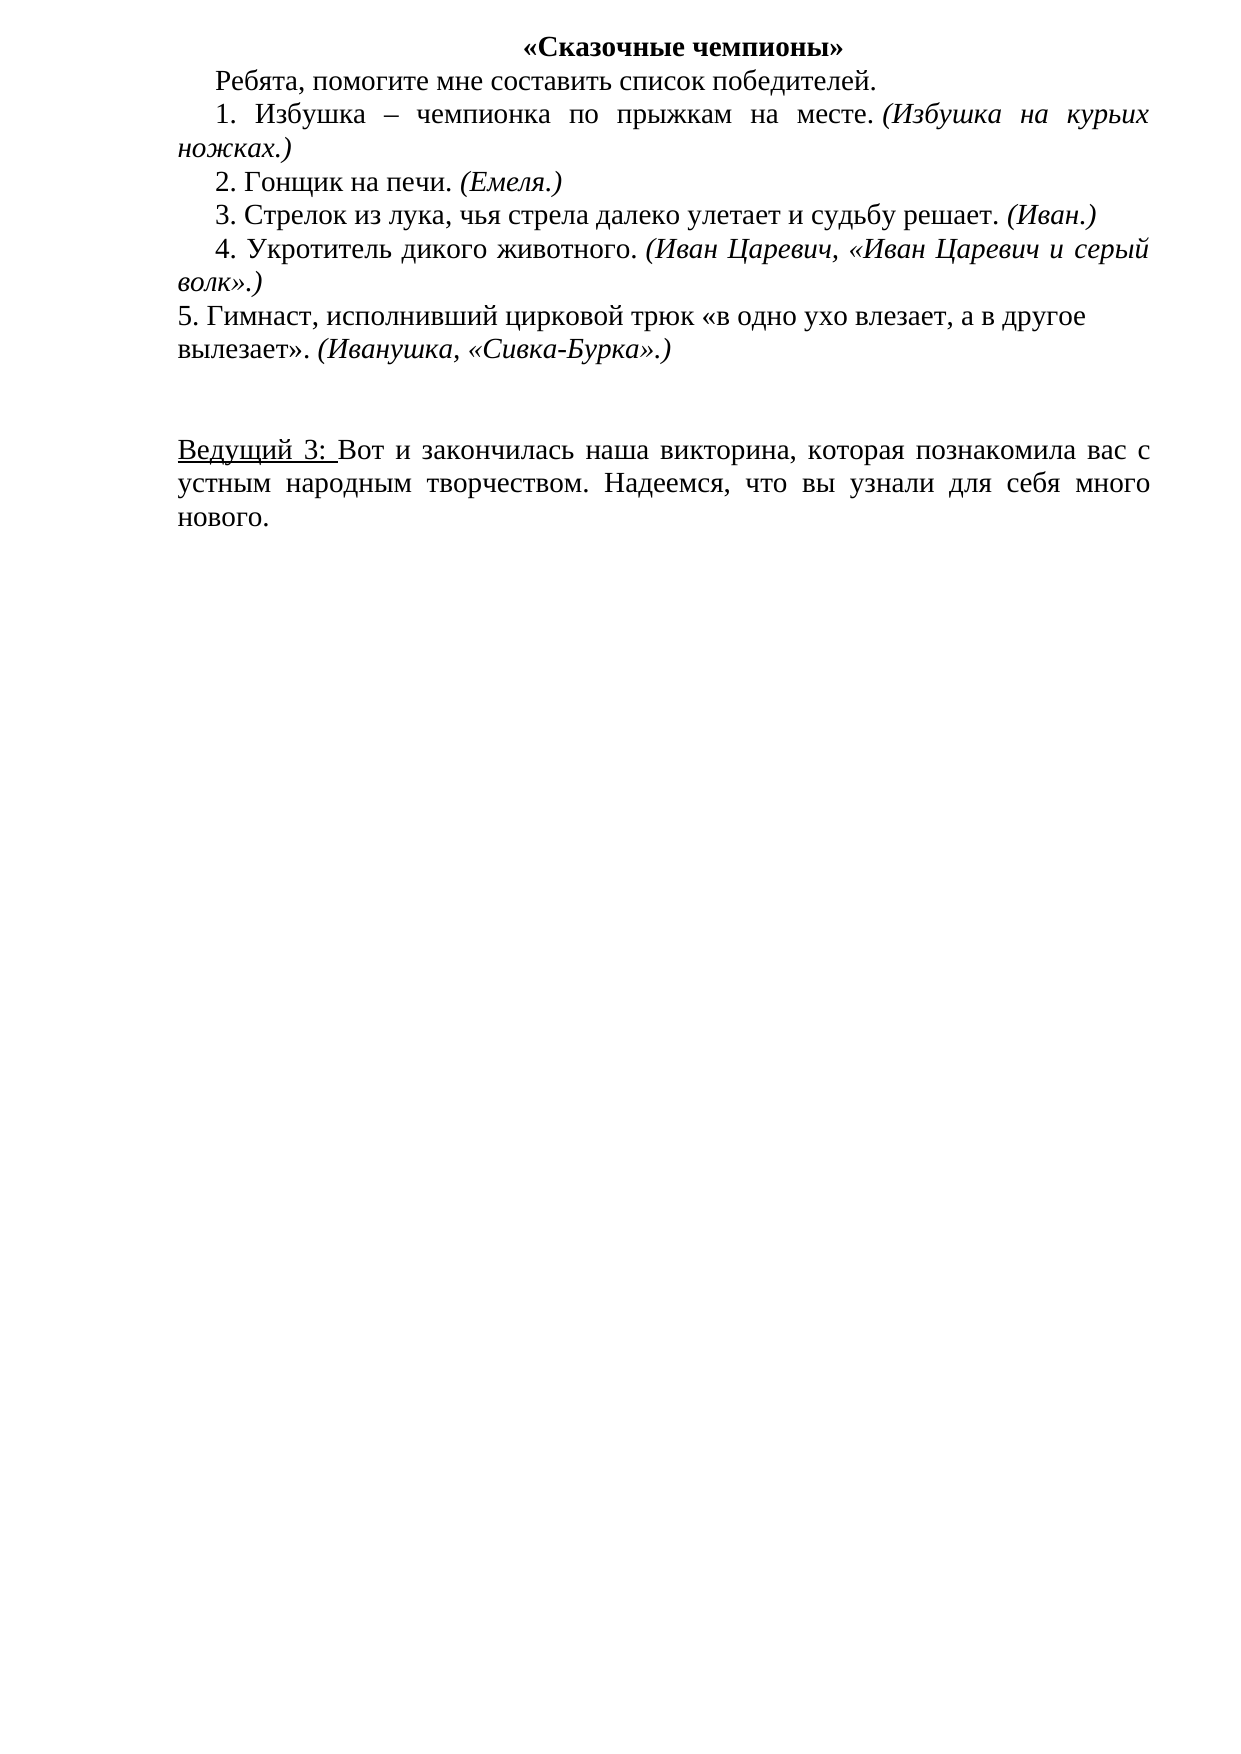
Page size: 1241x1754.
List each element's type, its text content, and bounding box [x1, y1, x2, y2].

text «Сказочные чемпионы» [177, 29, 1152, 63]
text 3. Стрелок из лука, чья стрела далеко улетает и судьбу решает. (Иван.) [177, 197, 1152, 231]
text Ребята, помогите мне составить список победителей. [177, 63, 1152, 97]
text 1. Избушка – чемпионка по прыжкам на месте. (Избушка на курьих ножках.) [177, 97, 1152, 164]
text 4. Укротитель дикого животного. (Иван Царевич, «Иван Царевич и серый волк».) [177, 231, 1152, 298]
text Ведущий 3: Вот и закончилась наша викторина, которая познакомила вас с устным народным творчеством. Надеемся, что вы узнали для себя много нового. [177, 432, 1152, 533]
text 5. Гимнаст, исполнивший цирковой трюк «в одно ухо влезает, а в другое вылезает». (Иванушка, «Сивка-Бурка».) [177, 298, 1152, 365]
text 2. Гонщик на печи. (Емеля.) [177, 164, 1152, 197]
